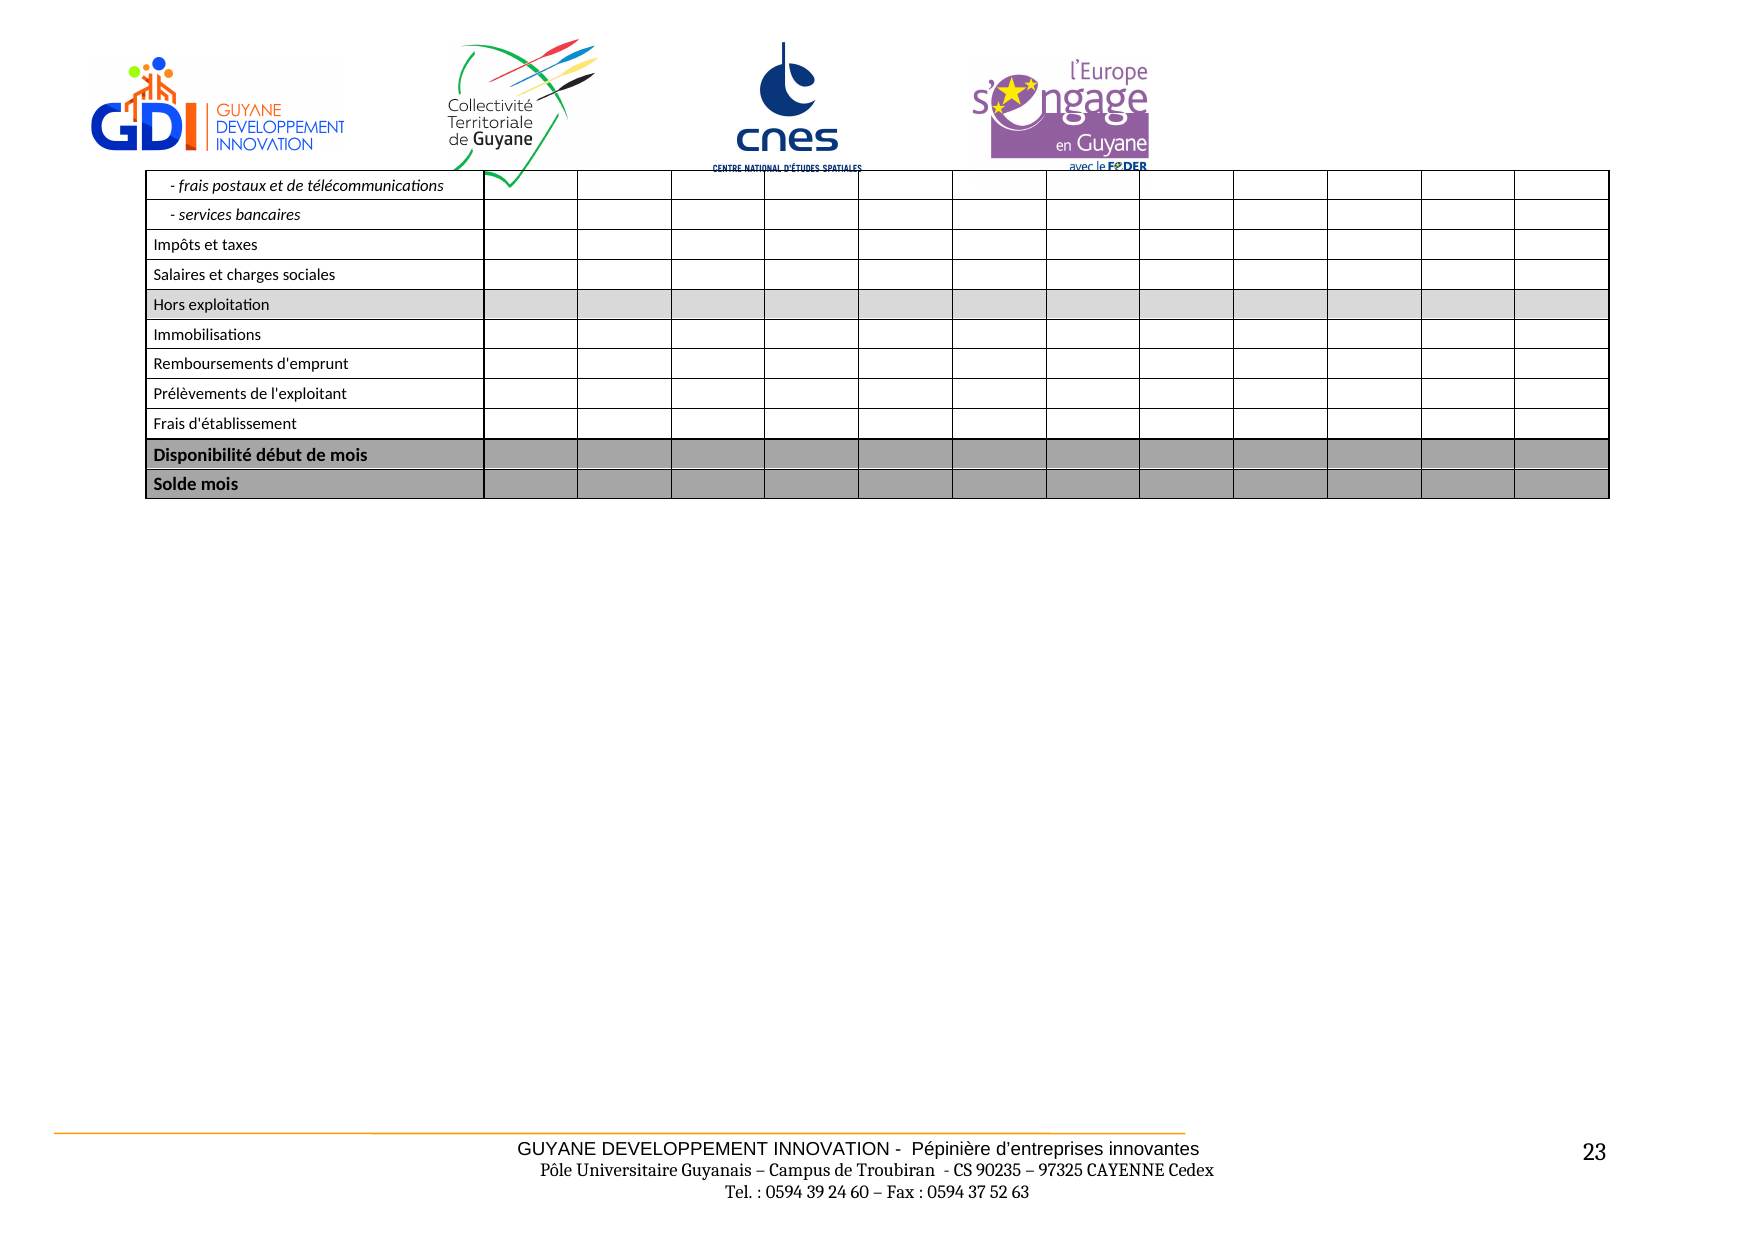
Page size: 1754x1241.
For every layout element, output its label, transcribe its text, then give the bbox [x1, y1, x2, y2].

table_cell [1140, 379, 1233, 408]
table_cell [578, 349, 671, 378]
table_cell [953, 349, 1046, 378]
table_cell [1047, 260, 1139, 289]
table_cell [1140, 320, 1233, 348]
table_cell [1515, 320, 1608, 348]
table_cell [1234, 260, 1327, 289]
table_cell [1234, 320, 1327, 348]
table_cell [1515, 290, 1608, 318]
table_cell [1047, 470, 1139, 498]
table_cell [578, 171, 671, 199]
table_cell [485, 409, 577, 438]
table_cell [953, 260, 1046, 289]
table_cell [1047, 171, 1139, 199]
table_cell [1422, 200, 1514, 229]
table_cell [485, 349, 577, 378]
table_cell [1422, 290, 1514, 318]
table_cell [1328, 470, 1421, 498]
table_cell [953, 320, 1046, 348]
table_cell [859, 320, 952, 348]
table_cell [485, 260, 577, 289]
table_cell [485, 470, 577, 498]
table_cell [1515, 440, 1608, 468]
table_cell [672, 230, 764, 259]
picture [447, 39, 598, 170]
table_cell [953, 200, 1046, 229]
table_cell [672, 290, 764, 318]
table_cell [765, 349, 858, 378]
table_cell [953, 290, 1046, 318]
table_cell [672, 171, 764, 199]
table_cell [1422, 470, 1514, 498]
table_cell [859, 440, 952, 468]
table_cell [1328, 200, 1421, 229]
table_cell Disponibilité début de mois [147, 440, 483, 468]
table_cell [765, 409, 858, 438]
table_cell [1422, 409, 1514, 438]
table_cell [1140, 349, 1233, 378]
table_cell [672, 409, 764, 438]
table_cell Hors exploitation [147, 290, 483, 318]
table_cell - frais postaux et de télécommunications [147, 171, 483, 199]
table_cell [1140, 290, 1233, 318]
table_cell [578, 470, 671, 498]
table_cell [859, 290, 952, 318]
table_cell [1047, 320, 1139, 348]
table_cell [1328, 320, 1421, 348]
table_cell [1047, 230, 1139, 259]
table_cell [578, 379, 671, 408]
table_cell [953, 470, 1046, 498]
table_cell [953, 171, 1046, 199]
table_cell [485, 320, 577, 348]
table_cell [1234, 379, 1327, 408]
table_cell [578, 320, 671, 348]
table_cell [1328, 260, 1421, 289]
table_cell [1140, 440, 1233, 468]
table_cell [1515, 470, 1608, 498]
table_cell [1515, 230, 1608, 259]
table_cell - services bancaires [147, 200, 483, 229]
table_cell [1422, 440, 1514, 468]
table_cell [765, 260, 858, 289]
table_cell [1140, 171, 1233, 199]
table_cell [1515, 379, 1608, 408]
table_cell [1234, 200, 1327, 229]
table_cell [672, 349, 764, 378]
table_cell [1234, 409, 1327, 438]
table_cell [765, 470, 858, 498]
table_cell [1140, 470, 1233, 498]
table_cell [953, 230, 1046, 259]
table_cell [1234, 470, 1327, 498]
table_cell [765, 290, 858, 318]
table_cell [859, 200, 952, 229]
table_cell [859, 260, 952, 289]
table_cell [578, 200, 671, 229]
table_cell [1328, 440, 1421, 468]
table_cell [953, 379, 1046, 408]
table_cell [1234, 171, 1327, 199]
table_cell [859, 171, 952, 199]
table_cell [953, 409, 1046, 438]
table_cell [578, 440, 671, 468]
table_cell [485, 171, 577, 199]
table_cell [1140, 230, 1233, 259]
table_cell [765, 230, 858, 259]
table_cell [672, 440, 764, 468]
table_cell [859, 379, 952, 408]
table_cell [859, 470, 952, 498]
table_cell [859, 409, 952, 438]
table_cell Salaires et charges sociales [147, 260, 483, 289]
table_cell [1422, 320, 1514, 348]
table_cell [578, 230, 671, 259]
table_cell [485, 200, 577, 229]
table_cell [578, 290, 671, 318]
table_cell [672, 200, 764, 229]
picture [710, 39, 865, 170]
table_cell [1422, 171, 1514, 199]
table_cell [1422, 260, 1514, 289]
picture [91, 57, 345, 151]
table_cell [765, 171, 858, 199]
table_cell [1047, 290, 1139, 318]
picture [972, 56, 1149, 170]
table_cell [859, 349, 952, 378]
table_cell [765, 379, 858, 408]
table_cell [1515, 349, 1608, 378]
table_cell [578, 409, 671, 438]
table_cell [1047, 409, 1139, 438]
table_cell [485, 440, 577, 468]
table_cell [1515, 171, 1608, 199]
table_cell [1515, 260, 1608, 289]
table_cell [1422, 349, 1514, 378]
table_cell [485, 379, 577, 408]
table_cell [1328, 379, 1421, 408]
table_cell [578, 260, 671, 289]
table_cell [1234, 230, 1327, 259]
table_cell [672, 320, 764, 348]
table_cell [1422, 379, 1514, 408]
table_cell [765, 200, 858, 229]
table_cell [672, 260, 764, 289]
table_cell Frais d'établissement [147, 409, 483, 438]
table_cell Impôts et taxes [147, 230, 483, 259]
table_cell [1047, 440, 1139, 468]
table_cell [1328, 171, 1421, 199]
table_cell Solde mois [147, 470, 483, 498]
table_cell [1234, 440, 1327, 468]
table_cell [1234, 290, 1327, 318]
table_cell [1328, 290, 1421, 318]
table_cell [672, 470, 764, 498]
table_cell Remboursements d'emprunt [147, 349, 483, 378]
table_cell [1047, 379, 1139, 408]
table_cell [1328, 230, 1421, 259]
table_cell [1515, 409, 1608, 438]
table_cell Prélèvements de l'exploitant [147, 379, 483, 408]
table_cell [1234, 349, 1327, 378]
table_cell [765, 320, 858, 348]
table_cell [953, 440, 1046, 468]
table_cell [765, 440, 858, 468]
table_cell [1047, 200, 1139, 229]
table_cell [1140, 200, 1233, 229]
table_cell [1328, 349, 1421, 378]
table_cell [1515, 200, 1608, 229]
table_cell Immobilisations [147, 320, 483, 348]
table_cell [485, 230, 577, 259]
table_cell [1140, 260, 1233, 289]
table_cell [485, 290, 577, 318]
table_cell [1140, 409, 1233, 438]
table_cell [672, 379, 764, 408]
table_cell [1047, 349, 1139, 378]
table_cell [859, 230, 952, 259]
table_cell [1422, 230, 1514, 259]
table_cell [1328, 409, 1421, 438]
